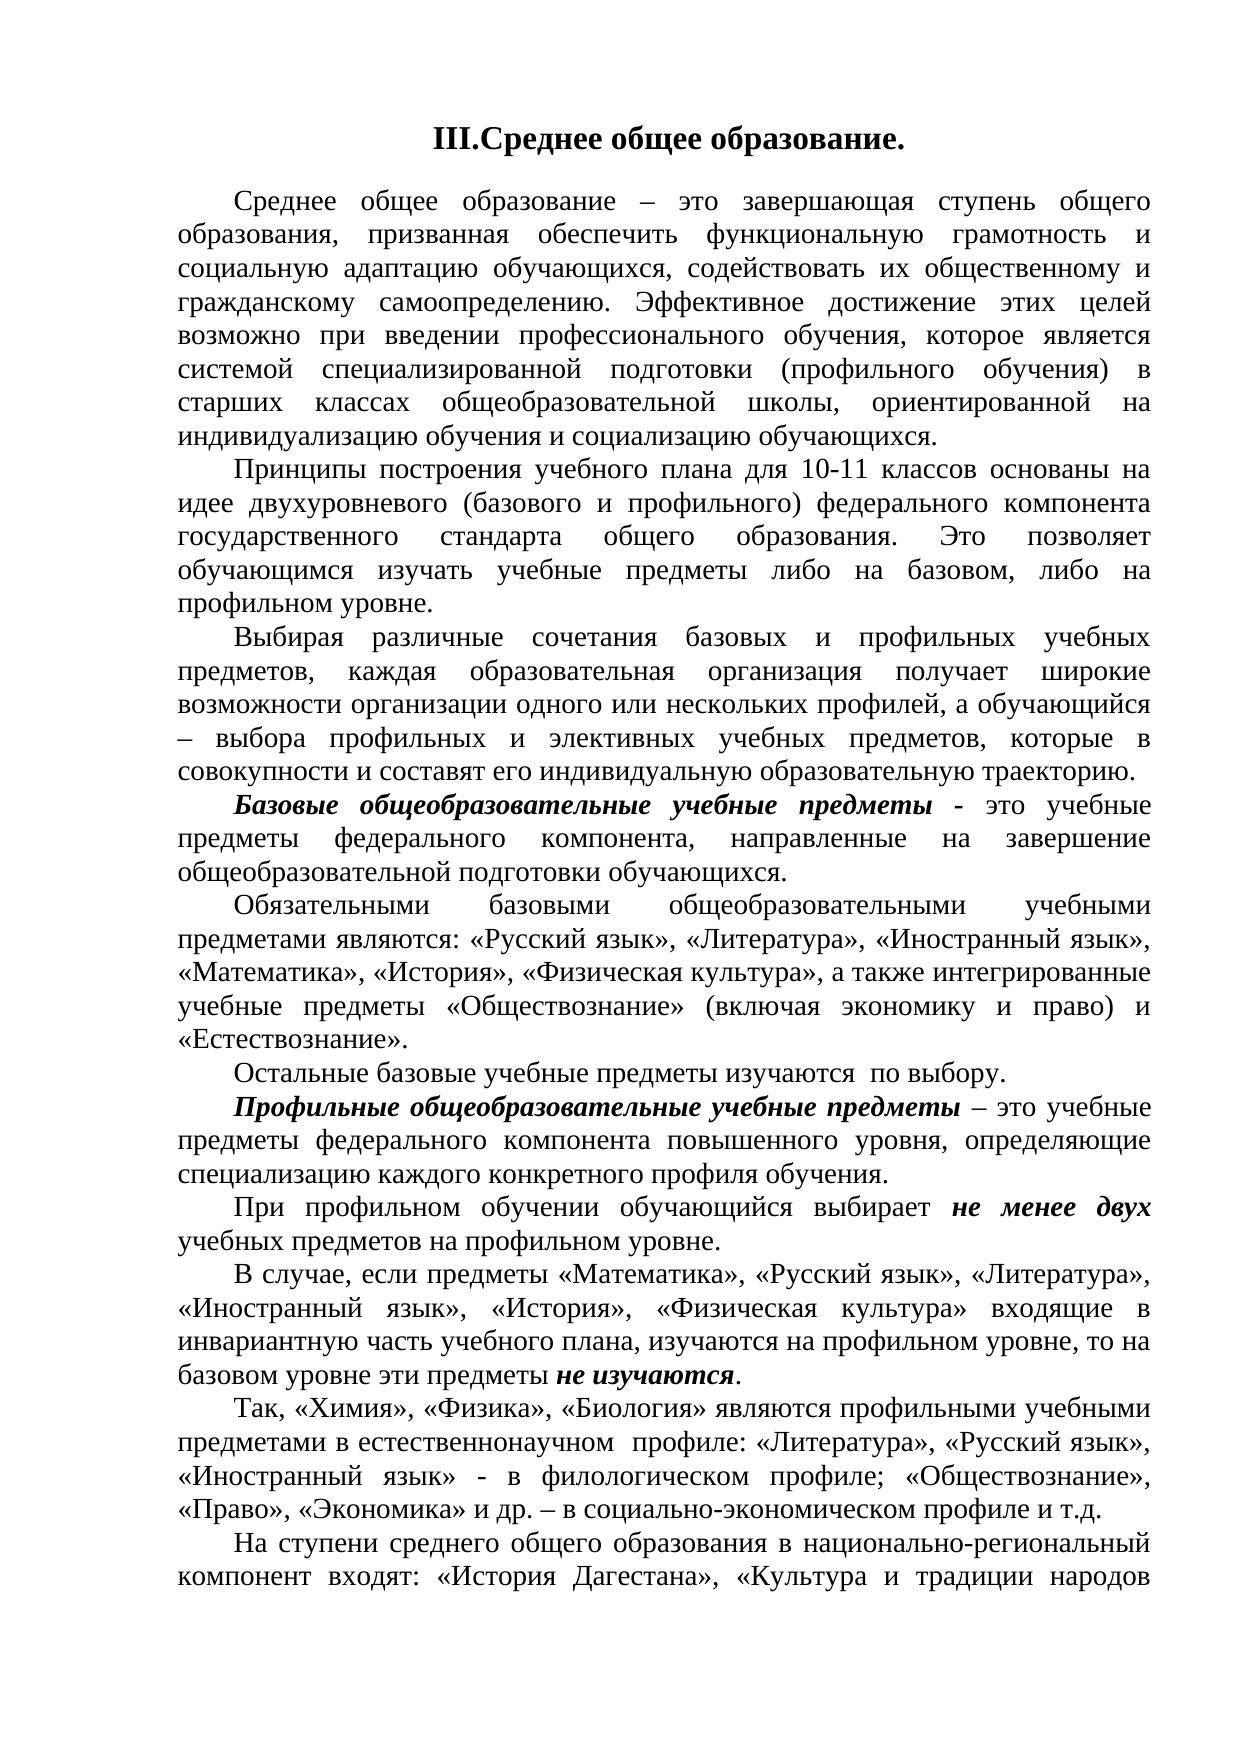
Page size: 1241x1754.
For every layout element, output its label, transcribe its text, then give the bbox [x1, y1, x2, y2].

text Профильные общеобразовательные учебные предметы – это учебные предметы федерального компонента повышенного уровня, определяющие специализацию каждого конкретного профиля обучения. [177, 1089, 1152, 1189]
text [177, 1525, 1152, 1592]
text В случае, если предметы «Математика», «Русский язык», «Литература», «Иностранный язык», «История», «Физическая культура» входящие в инвариантную часть учебного плана, изучаются на профильном уровне, то на базовом уровне эти предметы не изучаются. [177, 1256, 1152, 1391]
text Остальные базовые учебные предметы изучаются по выбору. [177, 1055, 1152, 1089]
text Базовые общеобразовательные учебные предметы - это учебные предметы федерального компонента, направленные на завершение общеобразовательной подготовки обучающихся. [177, 787, 1152, 887]
text III.Среднее общее образование. [177, 118, 1152, 156]
text Так, «Химия», «Физика», «Биология» являются профильными учебными предметами в естественнонаучном профиле: «Литература», «Русский язык», «Иностранный язык» - в филологическом профиле; «Обществознание», «Право», «Экономика» и др. – в социально-экономическом профиле и т.д. [177, 1391, 1152, 1525]
text Выбирая различные сочетания базовых и профильных учебных предметов, каждая образовательная организация получает широкие возможности организации одного или нескольких профилей, а обучающийся – выбора профильных и элективных учебных предметов, которые в совокупности и составят его индивидуальную образовательную траекторию. [177, 619, 1152, 787]
text Обязательными базовыми общеобразовательными учебными предметами являются: «Русский язык», «Литература», «Иностранный язык», «Математика», «История», «Физическая культура», а также интегрированные учебные предметы «Обществознание» (включая экономику и право) и «Естествознание». [177, 887, 1152, 1055]
text Среднее общее образование – это завершающая ступень общего образования, призванная обеспечить функциональную грамотность и социальную адаптацию обучающихся, содействовать их общественному и гражданскому самоопределению. Эффективное достижение этих целей возможно при введении профессионального обучения, которое является системой специализированной подготовки (профильного обучения) в старших классах общеобразовательной школы, ориентированной на индивидуализацию обучения и социализацию обучающихся. [177, 183, 1152, 451]
text Принципы построения учебного плана для 10-11 классов основаны на идее двухуровневого (базового и профильного) федерального компонента государственного стандарта общего образования. Это позволяет обучающимся изучать учебные предметы либо на базовом, либо на профильном уровне. [177, 451, 1152, 619]
text При профильном обучении обучающийся выбирает не менее двух учебных предметов на профильном уровне. [177, 1189, 1152, 1256]
